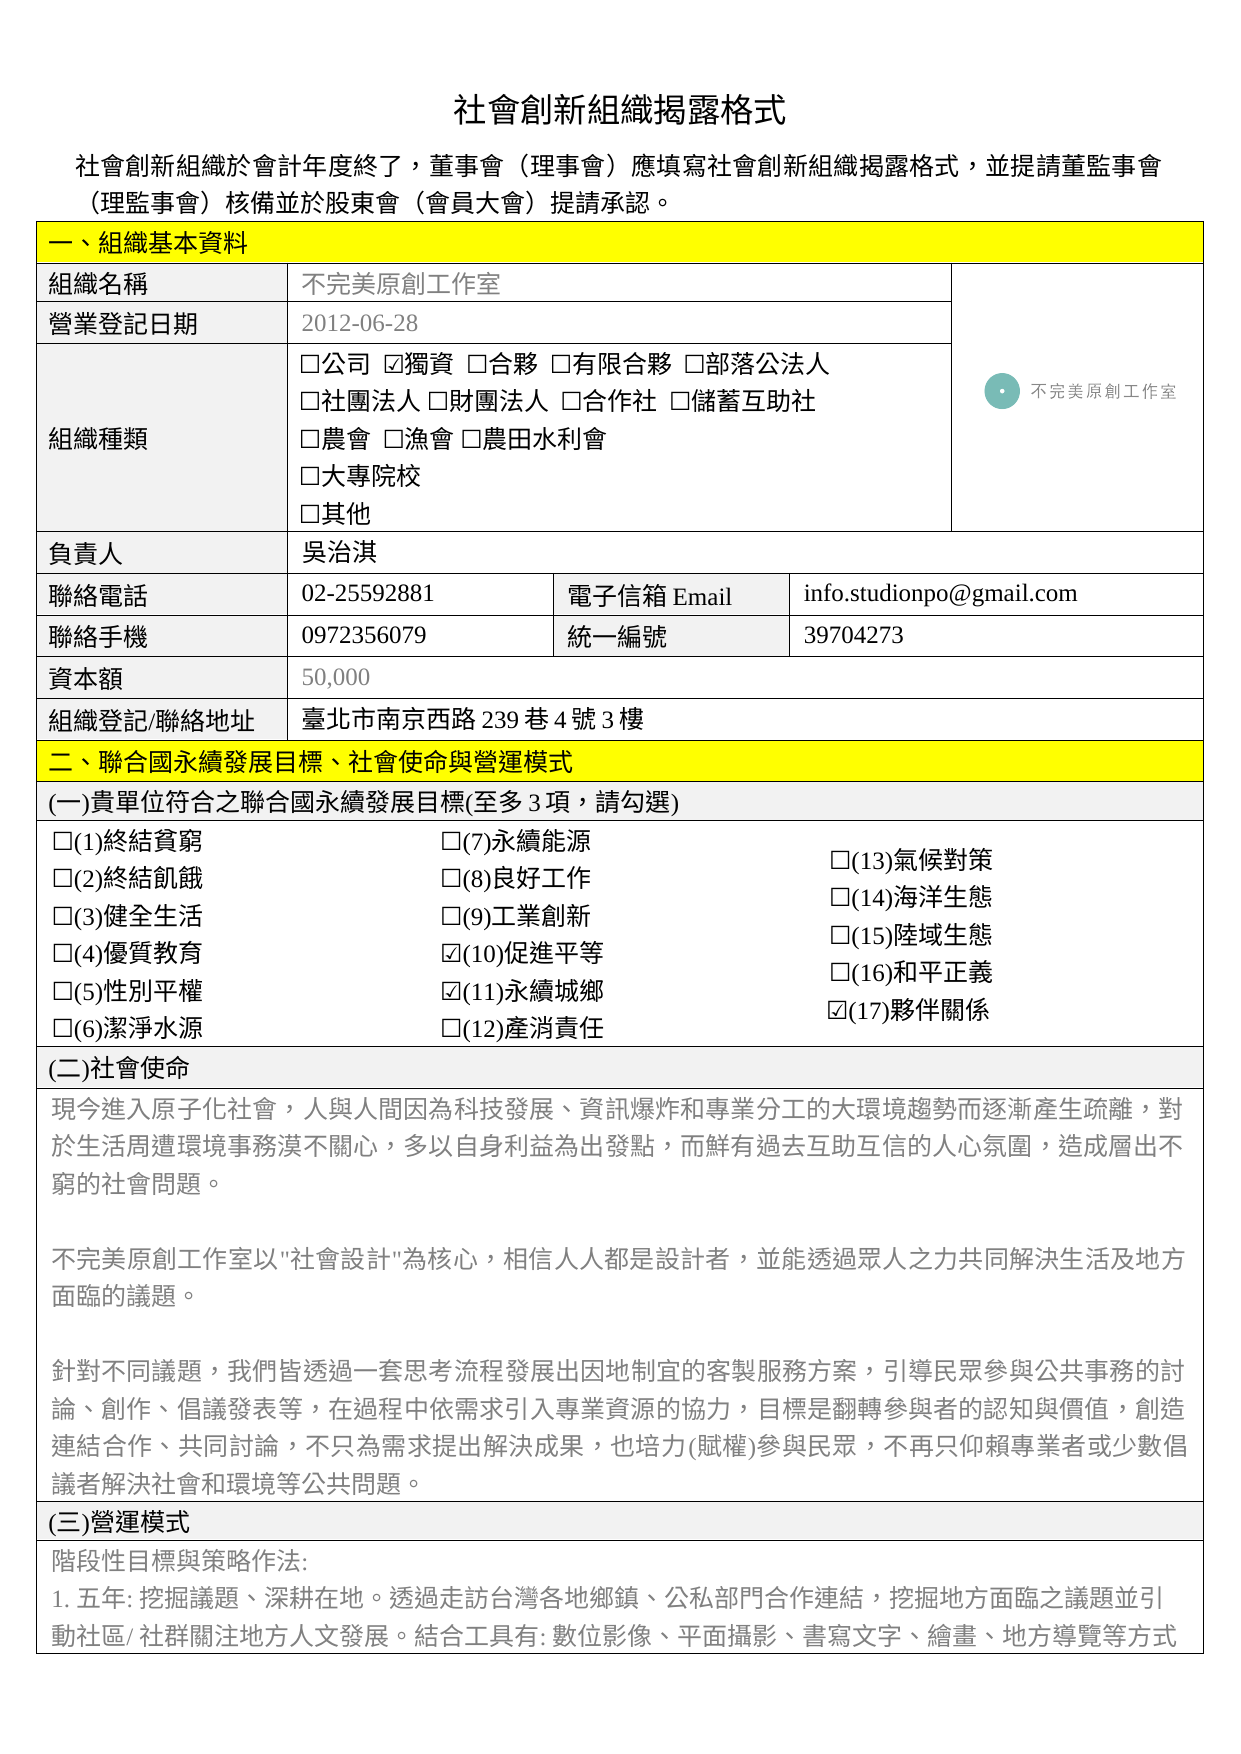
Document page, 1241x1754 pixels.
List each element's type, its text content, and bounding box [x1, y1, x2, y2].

table_cell 臺北市南京西路239巷4號3樓 [288, 699, 1203, 739]
table_cell 39704273 [790, 616, 1203, 656]
table_cell 50,000 [288, 657, 1203, 698]
table_cell 組織種類 [37, 344, 287, 531]
table_cell 組織登記/聯絡地址 [37, 699, 287, 739]
table_cell 組織名稱 [37, 264, 287, 301]
table_cell 聯絡電話 [37, 574, 287, 614]
table_cell 電子信箱Email [554, 574, 789, 614]
table_cell 現今進入原子化社會，人與人間因為科技發展、資訊爆炸和專業分工的大環境趨勢而逐漸產生疏離，對於生活周遭環境事務漠不關心，多以自身利益為出發點，而鮮有過去互助互信的人心氛圍，造成層出不窮的社會問題。 不完美原創工作室以"社會設計"為核心，相信人人都是設計者，並能透過眾人之力共同解決生活及地方面臨的議題。 針對不同議題，我們皆透過一套思考流程發展出因地制宜的客製服務方案，引導民眾參與公共事務的討論、創作、倡議發表等，在過程中依需求引入專業資源的協力，目標是翻轉參與者的認知與價值，創造連結合作、共同討論，不只為需求提出解決成果，也培力(賦權)參與民眾，不再只仰賴專業者或少數倡議者解決社會和環境等公共問題。 [37, 1089, 1203, 1501]
table_cell ☐公司 ☑獨資 ☐合夥 ☐有限合夥 ☐部落公法人 ☐社團法人 ☐財團法人 ☐合作社 ☐儲蓄互助社 ☐農會 ☐漁會 ☐農田水利會 ☐大專院校 ☐其他 [288, 344, 951, 531]
table_cell ☐(13)氣候對策 ☐(14)海洋生態 ☐(15)陸域生態 ☐(16)和平正義 ☑(17)夥伴關係 [815, 821, 1203, 1046]
table_cell info.studionpo@gmail.com [790, 574, 1203, 614]
table_cell ☐(7)永續能源 ☐(8)良好工作 ☐(9)工業創新 ☑(10)促進平等 ☑(11)永續城鄉 ☐(12)產消責任 [426, 821, 814, 1046]
picture [962, 359, 1198, 423]
table_cell 2012-06-28 [288, 302, 951, 343]
table_cell 營業登記日期 [37, 302, 287, 343]
text 社會創新組織於會計年度終了，董事會（理事會）應填寫社會創新組織揭露格式，並提請董監事會（理監事會）核備並於股東會（會員大會）提請承認。 [75, 146, 1165, 221]
table_cell [952, 264, 1203, 531]
table_cell ☐(1)終結貧窮 ☐(2)終結飢餓 ☐(3)健全生活 ☐(4)優質教育 ☐(5)性別平權 ☐(6)潔淨水源 [37, 821, 426, 1046]
table_cell 負責人 [37, 532, 287, 573]
table_cell (三)營運模式 [37, 1502, 1203, 1539]
table_cell (二)社會使命 [37, 1047, 1203, 1087]
text 社會創新組織揭露格式 [75, 71, 1165, 146]
table_header 一、組織基本資料 [37, 222, 1203, 262]
table_cell 統一編號 [554, 616, 789, 656]
table_cell (一)貴單位符合之聯合國永續發展目標(至多3項，請勾選) [37, 782, 1203, 820]
table_cell 02-25592881 [288, 574, 553, 614]
table_cell 0972356079 [288, 616, 553, 656]
table_cell 資本額 [37, 657, 287, 698]
table_cell 二、聯合國永續發展目標、社會使命與營運模式 [37, 741, 1203, 781]
table_cell 吳治淇 [288, 532, 1203, 573]
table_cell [37, 1541, 1203, 1653]
table_cell 不完美原創工作室 [288, 264, 951, 301]
table_cell 聯絡手機 [37, 616, 287, 656]
